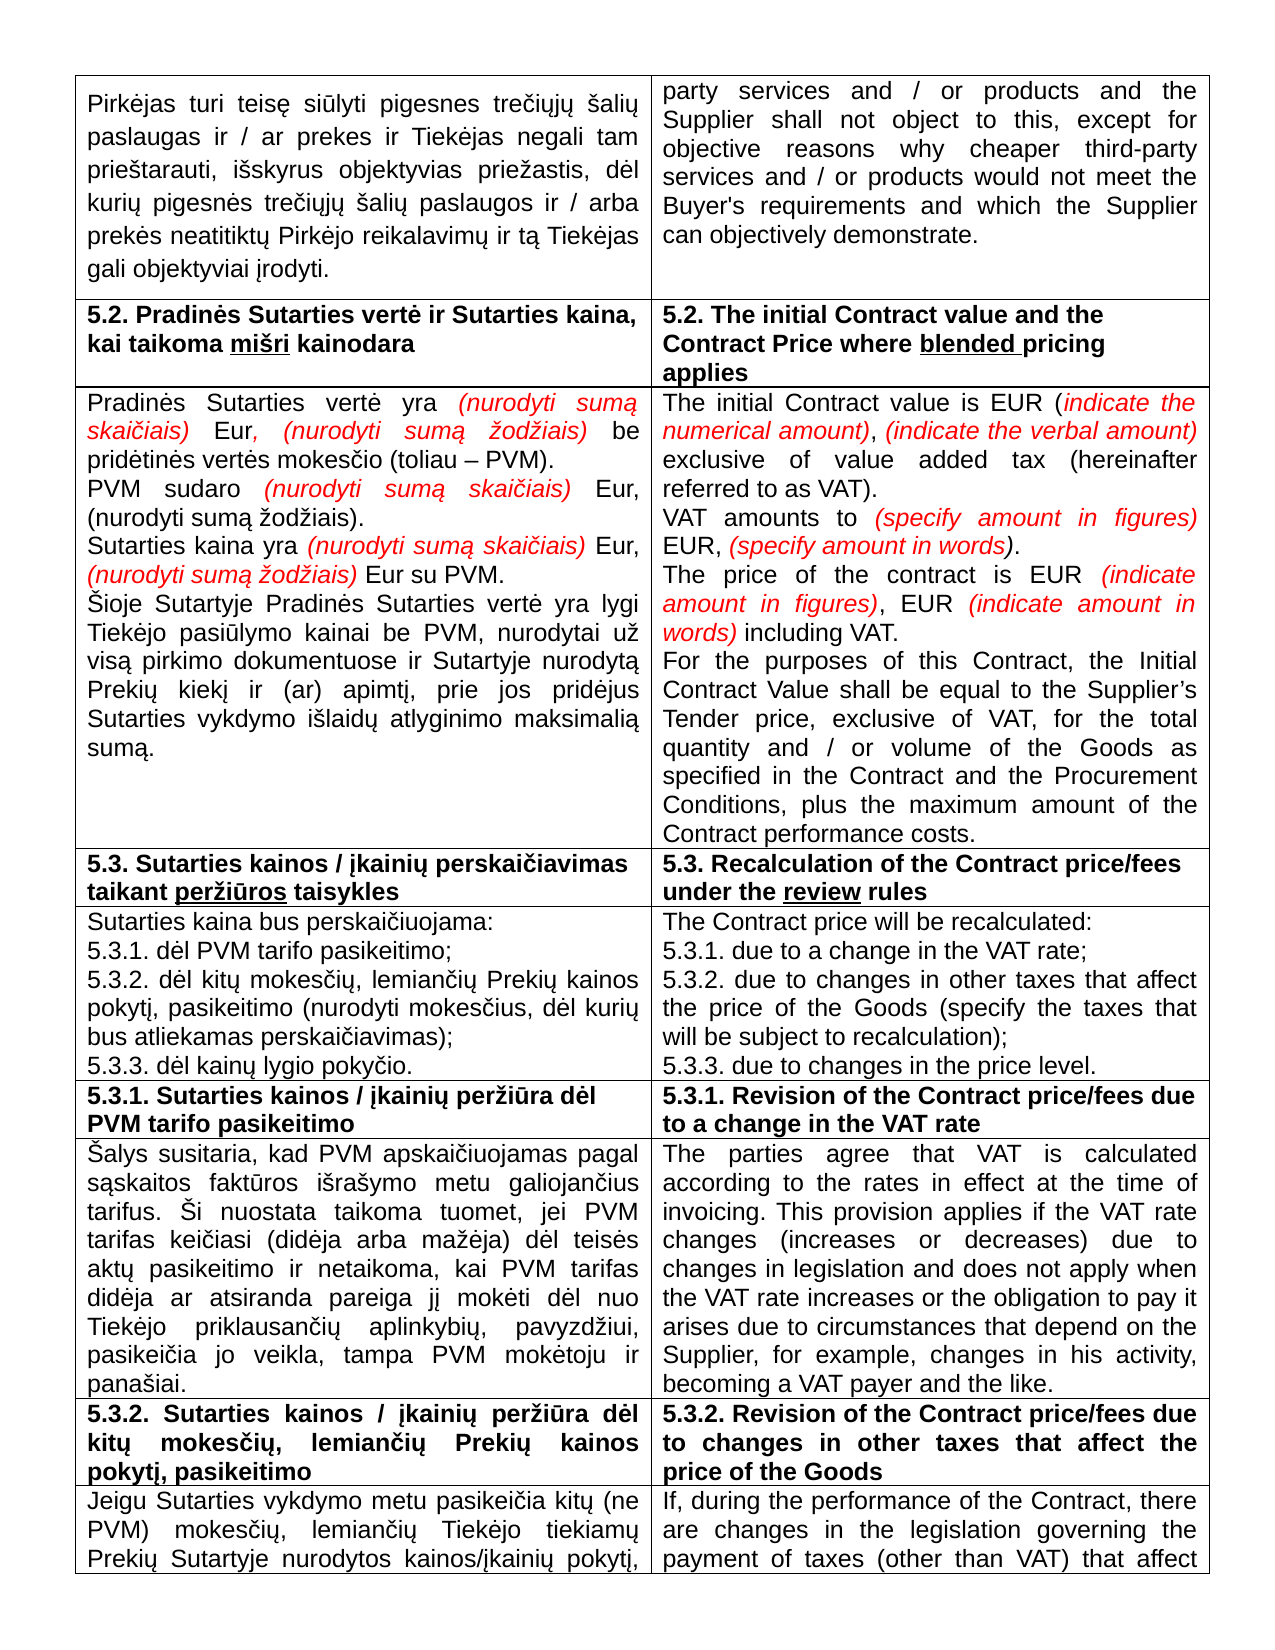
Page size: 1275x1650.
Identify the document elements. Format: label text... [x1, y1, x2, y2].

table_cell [76, 1486, 651, 1572]
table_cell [76, 76, 651, 299]
table_cell 5.3. Sutarties kainos / įkainių perskaičiavimas taikant peržiūros taisykles [76, 849, 651, 906]
table_cell Pradinės Sutarties vertė yra (nurodyti sumą skaičiais) Eur, (nurodyti sumą žodžiais) be pridėtinės vertės mokesčio (toliau – PVM). PVM sudaro (nurodyti sumą skaičiais) Eur, (nurodyti sumą žodžiais). Sutarties kaina yra (nurodyti sumą skaičiais) Eur, (nurodyti sumą žodžiais) Eur su PVM. Šioje Sutartyje Pradinės Sutarties vertė yra lygi Tiekėjo pasiūlymo kainai be PVM, nurodytai už visą pirkimo dokumentuose ir Sutartyje nurodytą Prekių kiekį ir (ar) apimtį, prie jos pridėjus Sutarties vykdymo išlaidų atlyginimo maksimalią sumą. [76, 388, 651, 847]
table_cell 5.2. The initial Contract value and the Contract Price where blended pricing applies [652, 300, 1209, 386]
table_cell 5.3.1. Sutarties kainos / įkainių peržiūra dėl PVM tarifo pasikeitimo [76, 1081, 651, 1138]
table_cell The Contract price will be recalculated: 5.3.1. due to a change in the VAT rate; 5.3.2. due to changes in other taxes that affect the price of the Goods (specify the taxes that will be subject to recalculation); 5.3.3. due to changes in the price level. [652, 907, 1209, 1079]
table_cell Sutarties kaina bus perskaičiuojama: 5.3.1. dėl PVM tarifo pasikeitimo; 5.3.2. dėl kitų mokesčių, lemiančių Prekių kainos pokytį, pasikeitimo (nurodyti mokesčius, dėl kurių bus atliekamas perskaičiavimas); 5.3.3. dėl kainų lygio pokyčio. [76, 907, 651, 1079]
table_cell 5.3. Recalculation of the Contract price/fees under the review rules [652, 849, 1209, 906]
table_cell 5.3.1. Revision of the Contract price/fees due to a change in the VAT rate [652, 1081, 1209, 1138]
table_cell The initial Contract value is EUR (indicate the numerical amount), (indicate the verbal amount) exclusive of value added tax (hereinafter referred to as VAT). VAT amounts to (specify amount in figures) EUR, (specify amount in words). The price of the contract is EUR (indicate amount in figures), EUR (indicate amount in words) including VAT. For the purposes of this Contract, the Initial Contract Value shall be equal to the Supplier’s Tender price, exclusive of VAT, for the total quantity and / or volume of the Goods as specified in the Contract and the Procurement Conditions, plus the maximum amount of the Contract performance costs. [652, 388, 1209, 847]
table_cell Šalys susitaria, kad PVM apskaičiuojamas pagal sąskaitos faktūros išrašymo metu galiojančius tarifus. Ši nuostata taikoma tuomet, jei PVM tarifas keičiasi (didėja arba mažėja) dėl teisės aktų pasikeitimo ir netaikoma, kai PVM tarifas didėja ar atsiranda pareiga jį mokėti dėl nuo Tiekėjo priklausančių aplinkybių, pavyzdžiui, pasikeičia jo veikla, tampa PVM mokėtoju ir panašiai. [76, 1139, 651, 1398]
table_cell 5.2. Pradinės Sutarties vertė ir Sutarties kaina, kai taikoma mišri kainodara [76, 300, 651, 386]
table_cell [652, 76, 1209, 299]
table_cell 5.3.2. Sutarties kainos / įkainių peržiūra dėl kitų mokesčių, lemiančių Prekių kainos pokytį, pasikeitimo [76, 1399, 651, 1485]
table_cell The parties agree that VAT is calculated according to the rates in effect at the time of invoicing. This provision applies if the VAT rate changes (increases or decreases) due to changes in legislation and does not apply when the VAT rate increases or the obligation to pay it arises due to circumstances that depend on the Supplier, for example, changes in his activity, becoming a VAT payer and the like. [652, 1139, 1209, 1398]
table_cell 5.3.2. Revision of the Contract price/fees due to changes in other taxes that affect the price of the Goods [652, 1399, 1209, 1485]
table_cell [652, 1486, 1209, 1572]
